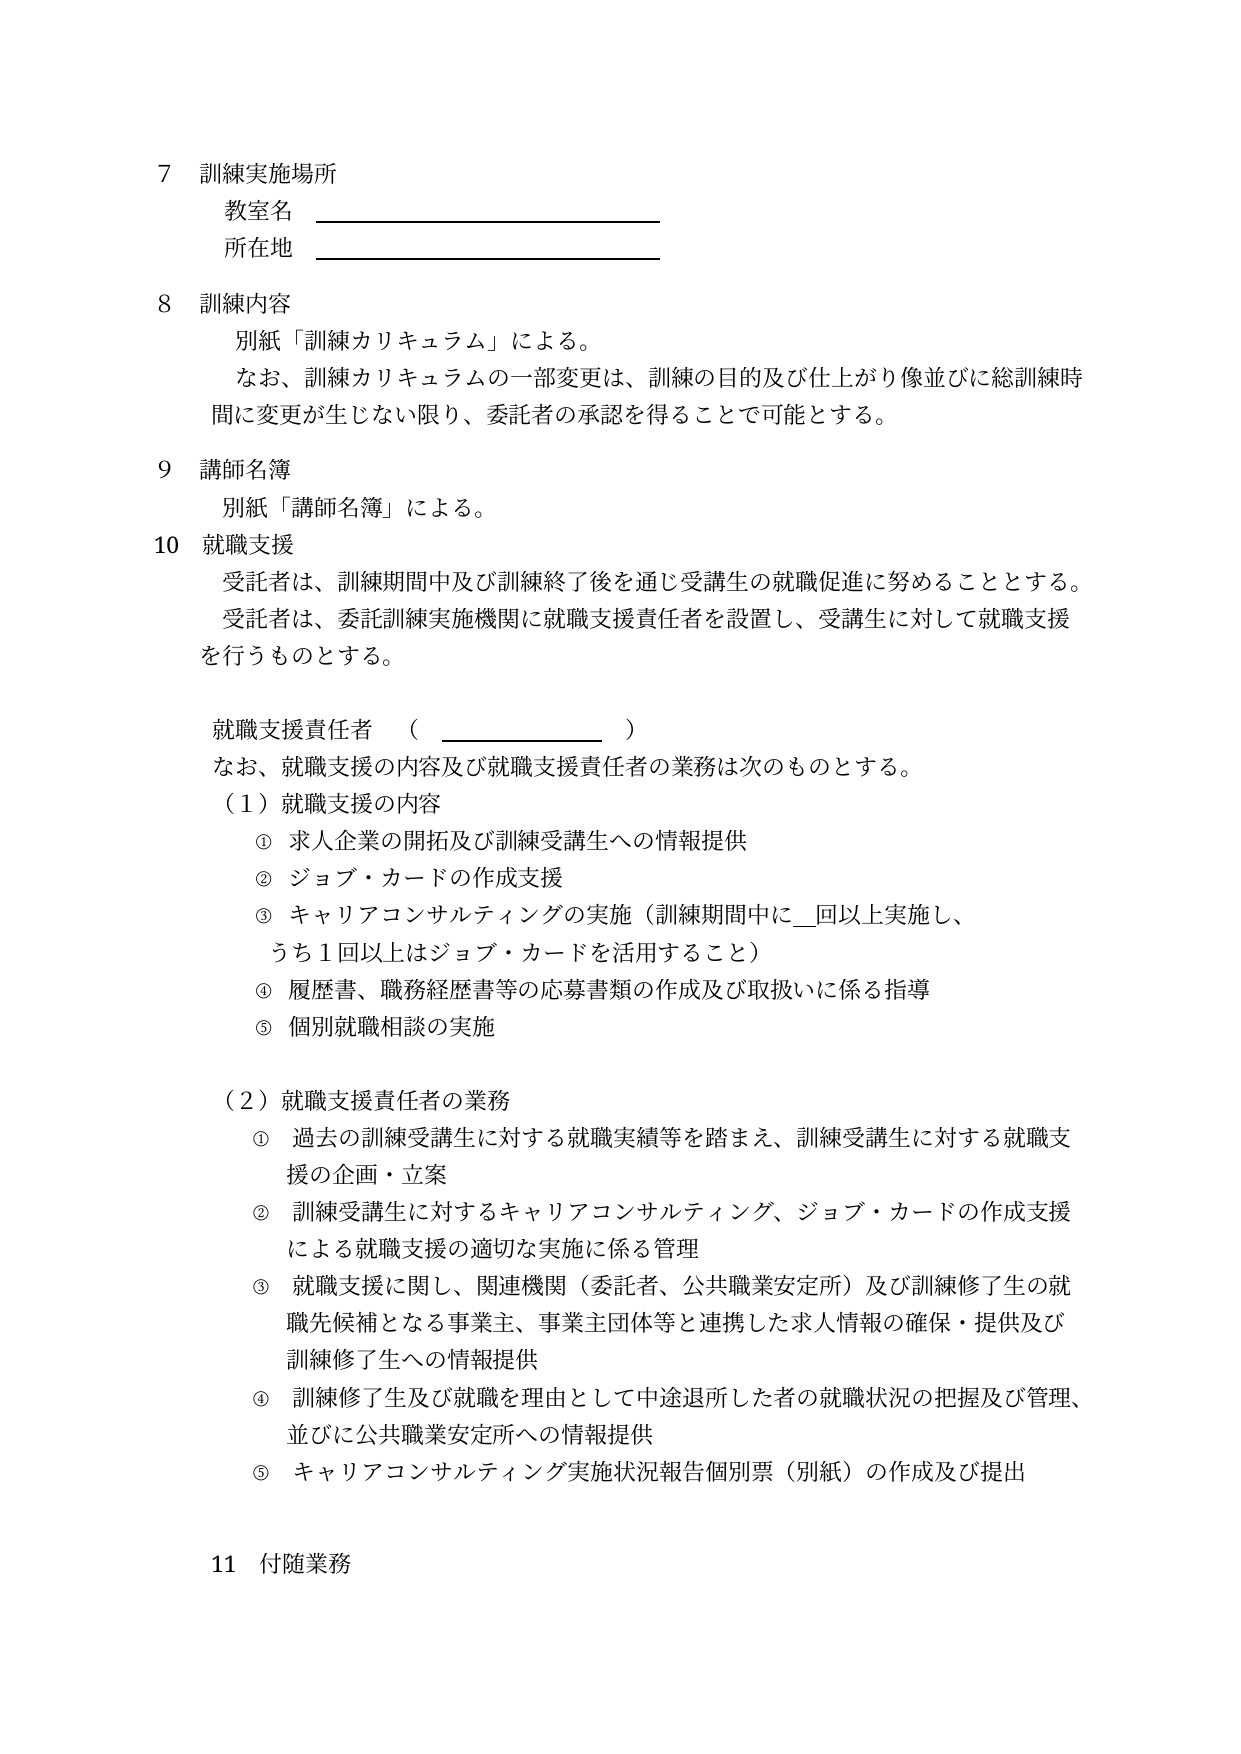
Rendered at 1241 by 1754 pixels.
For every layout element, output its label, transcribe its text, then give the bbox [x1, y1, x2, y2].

text ② 訓練受講生に対するキャリアコンサルティング、ジョブ・カードの作成支援による就職支援の適切な実施に係る管理 [252, 1192, 1087, 1266]
list 履歴書、職務経歴書等の応募書類の作成及び取扱いに係る指導 [255, 970, 1087, 1007]
text ７ 訓練実施場所 [153, 154, 1087, 191]
text なお、訓練カリキュラムの一部変更は、訓練の目的及び仕上がり像並びに総訓練時間に変更が生じない限り、委託者の承認を得ることで可能とする。 [211, 358, 1087, 432]
text 受託者は、訓練期間中及び訓練終了後を通じ受講生の就職促進に努めることとする。 [199, 562, 1087, 599]
text 受託者は、委託訓練実施機関に就職支援責任者を設置し、受講生に対して就職支援を行うものとする。 [199, 599, 1087, 673]
text なお、就職支援の内容及び就職支援責任者の業務は次のものとする。 [211, 747, 1087, 784]
list 求人企業の開拓及び訓練受講生への情報提供 [255, 821, 1087, 858]
text うち１回以上はジョブ・カードを活用すること） [176, 933, 1087, 970]
text 10 就職支援 [153, 525, 1087, 562]
text ８ 訓練内容 [153, 284, 1087, 321]
text 別紙「講師名簿」による。 [153, 488, 1087, 525]
text ④ 訓練修了生及び就職を理由として中途退所した者の就職状況の把握及び管理、並びに公共職業安定所への情報提供 [252, 1378, 1087, 1452]
list キャリアコンサルティングの実施（訓練期間中に 回以上実施し、 [255, 896, 1087, 933]
text （１）就職支援の内容 [211, 784, 1087, 821]
text ① 過去の訓練受講生に対する就職実績等を踏まえ、訓練受講生に対する就職支援の企画・立案 [252, 1118, 1087, 1192]
text 就職支援責任者 （ ） [211, 710, 1087, 747]
list ジョブ・カードの作成支援 [255, 858, 1087, 896]
list 個別就職相談の実施 [255, 1007, 1087, 1044]
text 教室名 [211, 191, 1087, 228]
text （２）就職支援責任者の業務 [211, 1081, 1087, 1118]
text ③ 就職支援に関し、関連機関（委託者、公共職業安定所）及び訓練修了生の就職先候補となる事業主、事業主団体等と連携した求人情報の確保・提供及び訓練修了生への情報提供 [252, 1266, 1087, 1378]
text 別紙「訓練カリキュラム」による。 [211, 321, 1087, 358]
text 所在地 [211, 228, 1087, 265]
text ９ 講師名簿 [153, 451, 1087, 488]
text ⑤ キャリアコンサルティング実施状況報告個別票（別紙）の作成及び提出 [252, 1452, 1087, 1489]
text 11 付随業務 [153, 1544, 1087, 1582]
